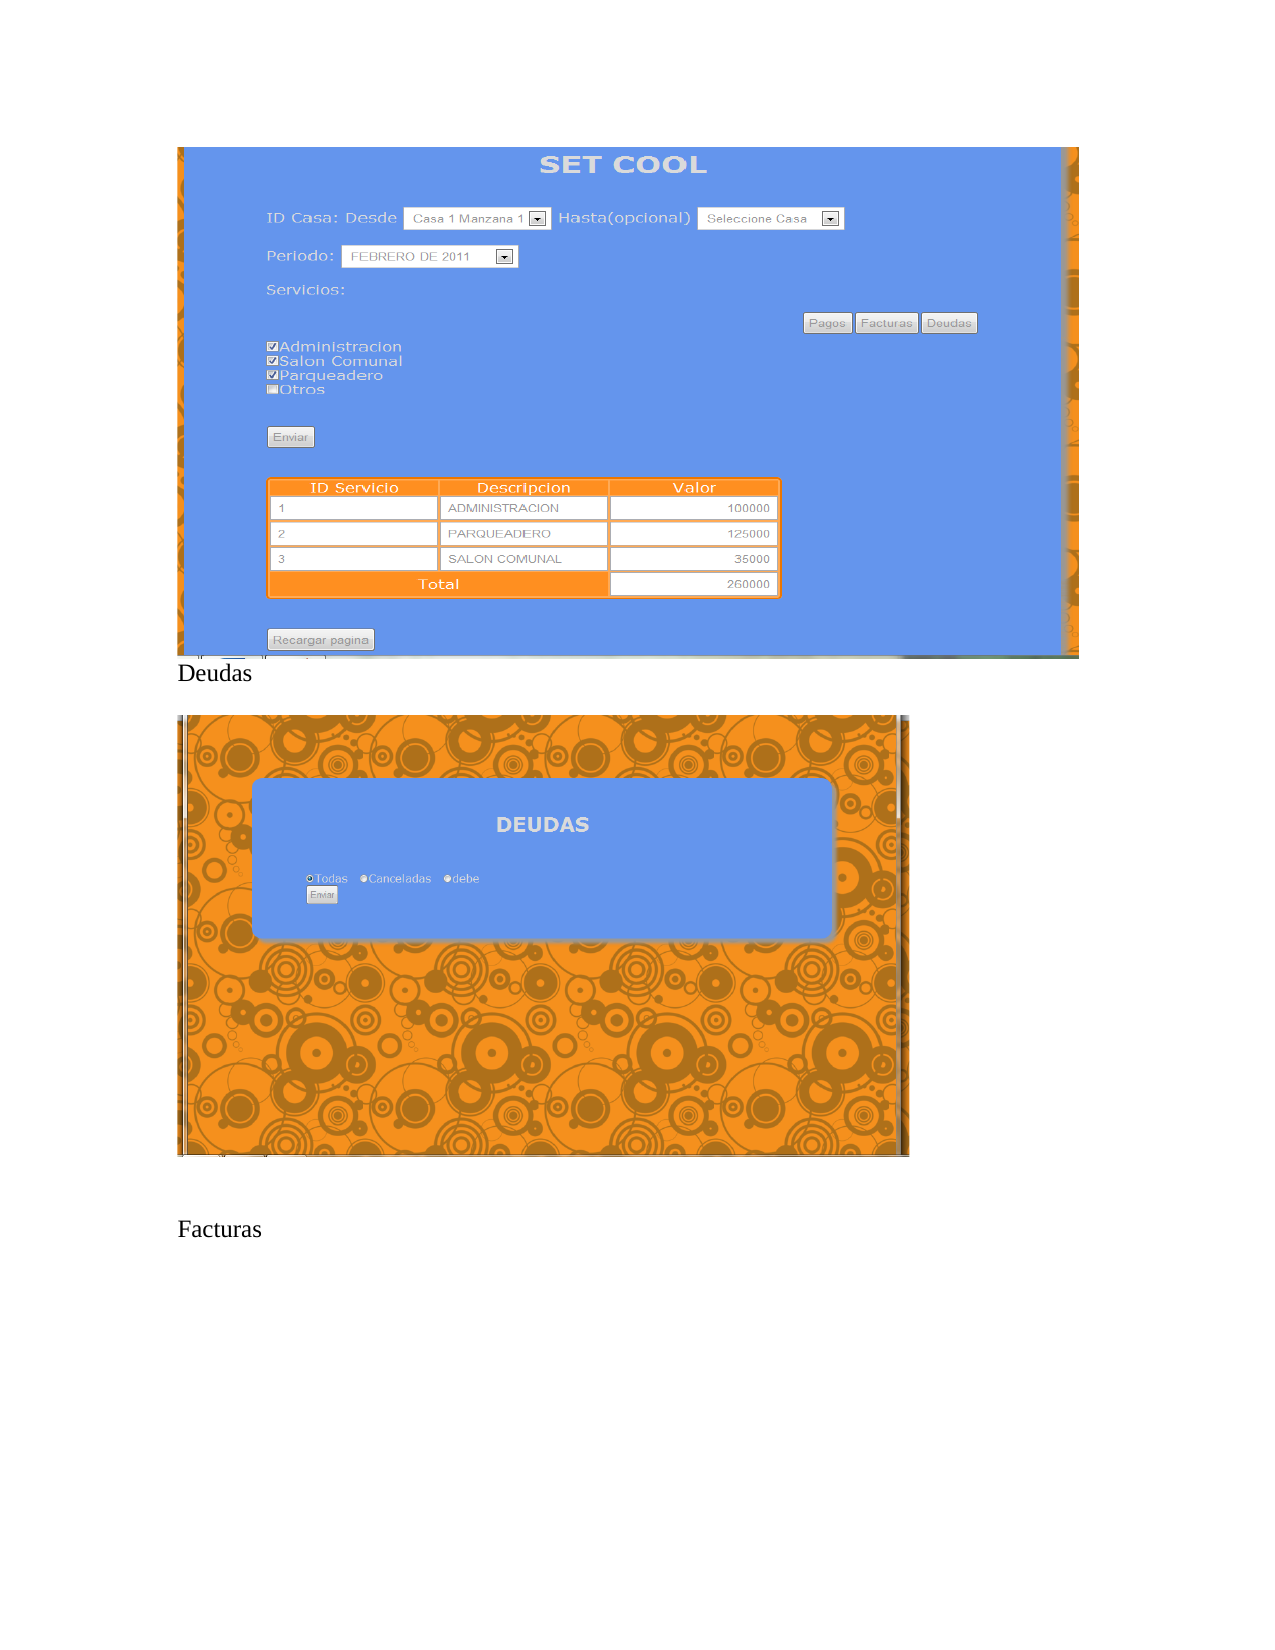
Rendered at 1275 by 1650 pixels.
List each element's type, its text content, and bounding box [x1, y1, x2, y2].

picture [177, 147, 1079, 659]
picture [177, 715, 910, 1157]
text Facturas [177, 1214, 1098, 1243]
text Deudas [177, 658, 1098, 687]
